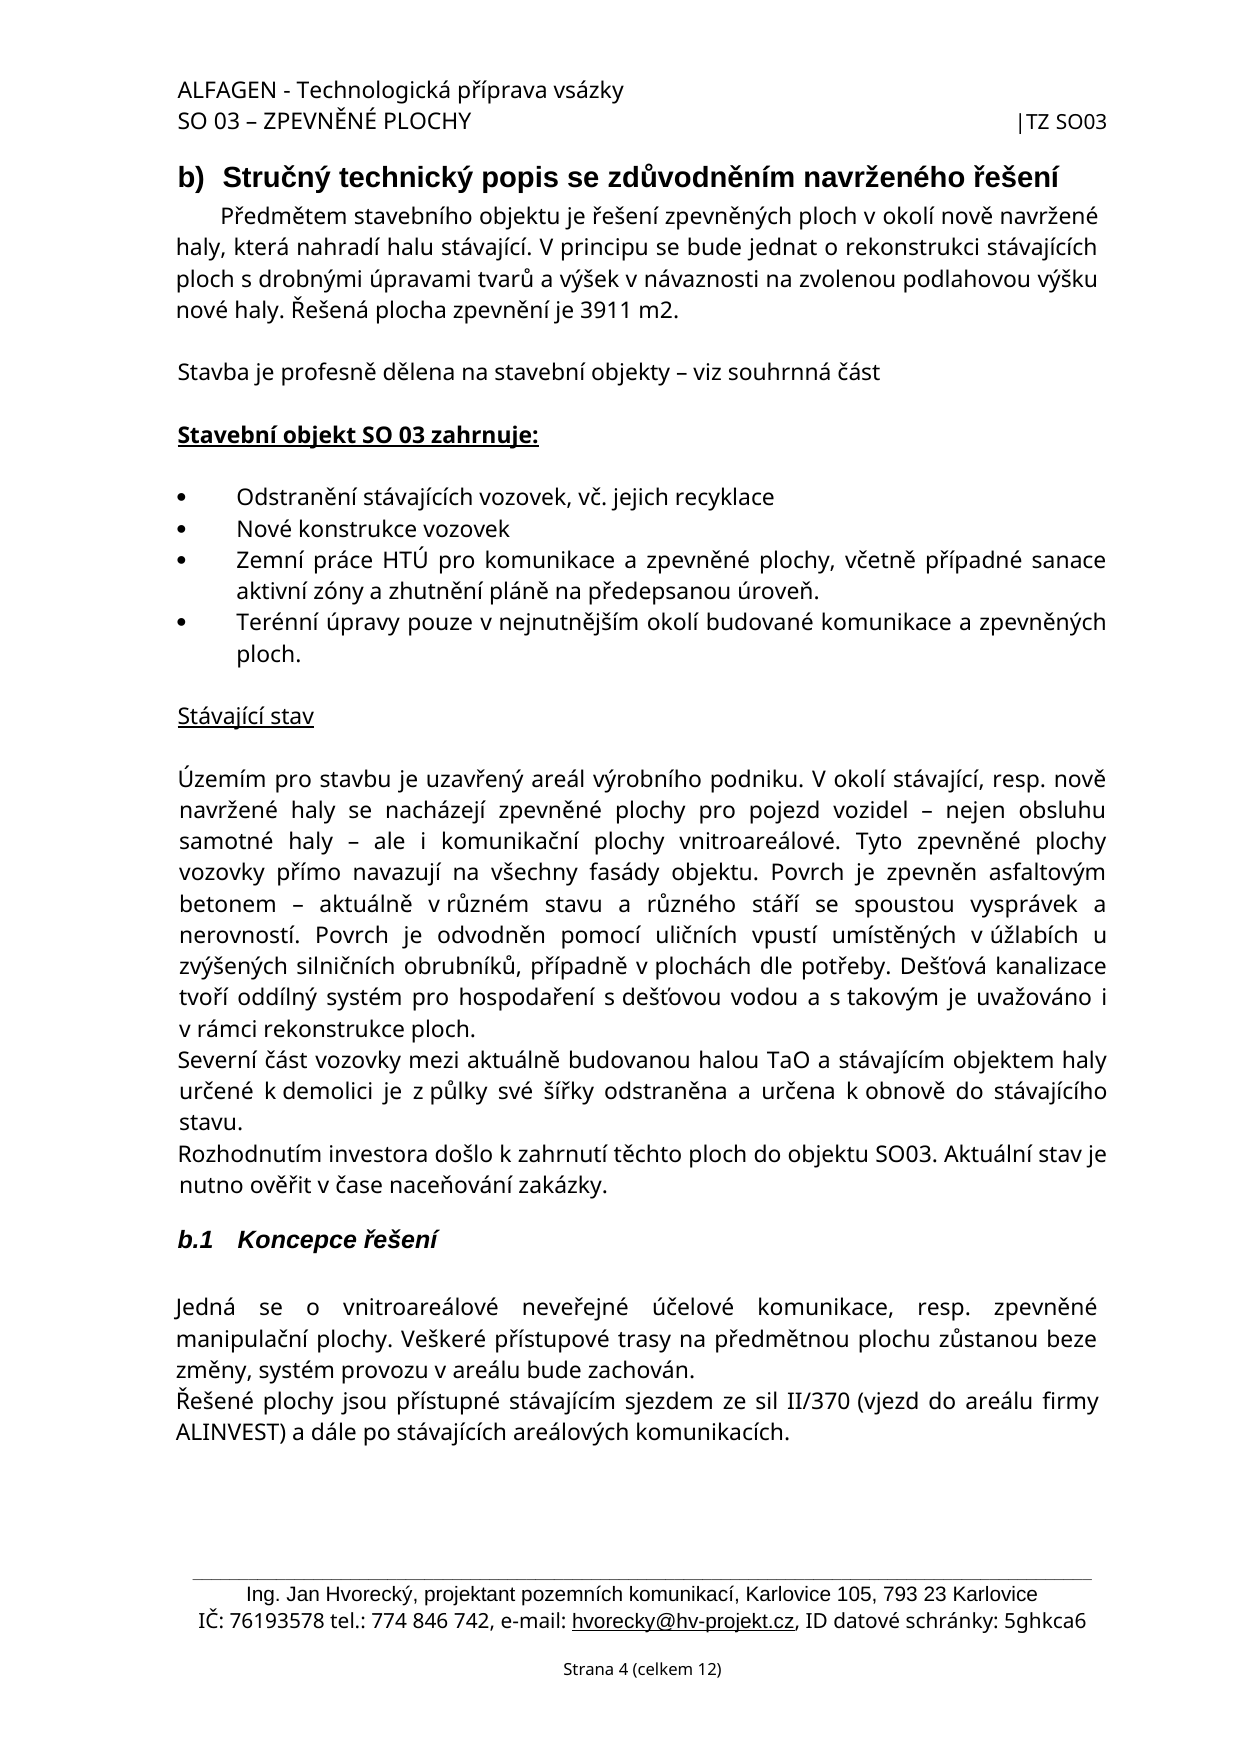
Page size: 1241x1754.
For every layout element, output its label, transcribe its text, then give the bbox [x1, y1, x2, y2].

text Řešené plochy jsou přístupné stávajícím sjezdem ze sil II/370 (vjezd do areálu firmy ALINVEST) a dále po stávajících areálových komunikacích. [176, 1385, 1098, 1448]
text Územím pro stavbu je uzavřený areál výrobního podniku. V okolí stávající, resp. nově navržené haly se nacházejí zpevněné plochy pro pojezd vozidel – nejen obsluhu samotné haly – ale i komunikační plochy vnitroareálové. Tyto zpevněné plochy vozovky přímo navazují na všechny fasády objektu. Povrch je zpevněn asfaltovým betonem – aktuálně v různém stavu a různého stáří se spoustou vysprávek a nerovností. Povrch je odvodněn pomocí uličních vpustí umístěných v úžlabích u zvýšených silničních obrubníků, případně v plochách dle potřeby. Dešťová kanalizace tvoří oddílný systém pro hospodaření s dešťovou vodou a s takovým je uvažováno i v rámci rekonstrukce ploch. [177, 763, 1107, 1044]
text Stávající stav [177, 700, 1107, 731]
text Předmětem stavebního objektu je řešení zpevněných ploch v okolí nově navržené haly, která nahradí halu stávající. V principu se bude jednat o rekonstrukci stávajících ploch s drobnými úpravami tvarů a výšek v návaznosti na zvolenou podlahovou výšku nové haly. Řešená plocha zpevnění je 3911 m2. [176, 200, 1098, 325]
text Rozhodnutím investora došlo k zahrnutí těchto ploch do objektu SO03. Aktuální stav je nutno ověřit v čase naceňování zakázky. [177, 1138, 1107, 1200]
text Jedná se o vnitroareálové neveřejné účelové komunikace, resp. zpevněné manipulační plochy. Veškeré přístupové trasy na předmětnou plochu zůstanou beze změny, systém provozu v areálu bude zachován. [176, 1291, 1098, 1385]
subtitle Stručný technický popis se zdůvodněním navrženého řešení [177, 160, 1107, 194]
subtitle Koncepce řešení [177, 1225, 1107, 1254]
text Stavební objekt SO 03 zahrnuje: [177, 419, 1107, 450]
list Nové konstrukce vozovek [177, 513, 1107, 544]
text Stavba je profesně dělena na stavební objekty – viz souhrnná část [177, 356, 1107, 388]
list Terénní úpravy pouze v nejnutnějším okolí budované komunikace a zpevněných ploch. [177, 606, 1107, 669]
list Zemní práce HTÚ pro komunikace a zpevněné plochy, včetně případné sanace aktivní zóny a zhutnění pláně na předepsanou úroveň. [177, 544, 1107, 606]
text Severní část vozovky mezi aktuálně budovanou halou TaO a stávajícím objektem haly určené k demolici je z půlky své šířky odstraněna a určena k obnově do stávajícího stavu. [177, 1044, 1107, 1138]
list Odstranění stávajících vozovek, vč. jejich recyklace [177, 481, 1107, 513]
